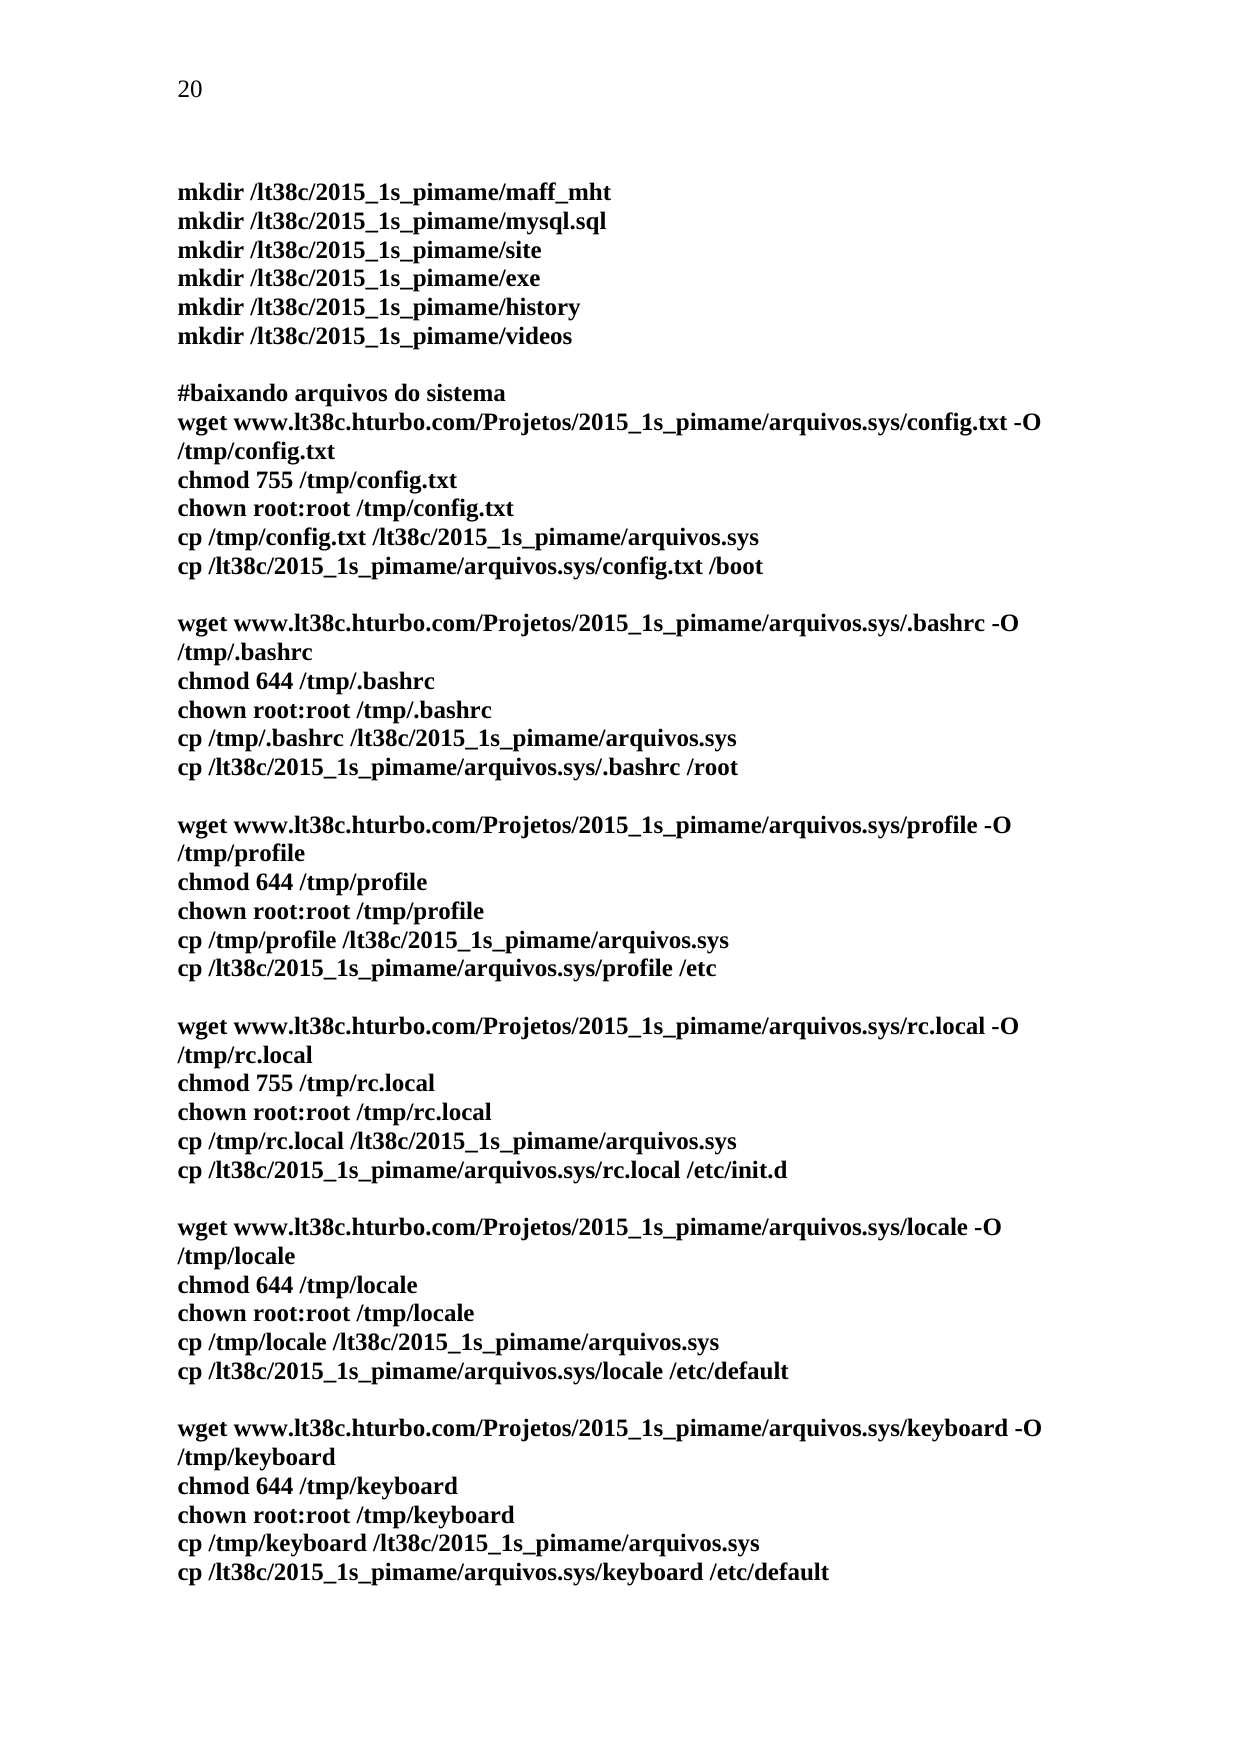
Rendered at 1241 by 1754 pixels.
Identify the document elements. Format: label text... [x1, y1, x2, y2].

text #baixando arquivos do sistema [177, 378, 1122, 407]
text cp /lt38c/2015_1s_pimame/arquivos.sys/config.txt /boot [177, 551, 1122, 580]
text mkdir /lt38c/2015_1s_pimame/maff_mht [177, 177, 1122, 206]
text cp /tmp/.bashrc /lt38c/2015_1s_pimame/arquivos.sys [177, 723, 1122, 752]
text chmod 644 /tmp/profile [177, 867, 1122, 896]
text cp /lt38c/2015_1s_pimame/arquivos.sys/.bashrc /root [177, 752, 1122, 781]
text mkdir /lt38c/2015_1s_pimame/site [177, 235, 1122, 263]
text mkdir /lt38c/2015_1s_pimame/history [177, 292, 1122, 321]
text cp /lt38c/2015_1s_pimame/arquivos.sys/profile /etc [177, 953, 1122, 982]
text cp /tmp/rc.local /lt38c/2015_1s_pimame/arquivos.sys [177, 1126, 1122, 1155]
text cp /lt38c/2015_1s_pimame/arquivos.sys/keyboard /etc/default [177, 1557, 1122, 1586]
text chmod 644 /tmp/keyboard [177, 1471, 1122, 1500]
text wget www.lt38c.hturbo.com/Projetos/2015_1s_pimame/arquivos.sys/profile -O /tmp/profile [177, 810, 1122, 867]
text cp /lt38c/2015_1s_pimame/arquivos.sys/locale /etc/default [177, 1356, 1122, 1385]
text chown root:root /tmp/rc.local [177, 1097, 1122, 1126]
text chown root:root /tmp/profile [177, 896, 1122, 925]
text cp /tmp/profile /lt38c/2015_1s_pimame/arquivos.sys [177, 925, 1122, 953]
text mkdir /lt38c/2015_1s_pimame/mysql.sql [177, 206, 1122, 235]
text chmod 755 /tmp/config.txt [177, 465, 1122, 493]
text wget www.lt38c.hturbo.com/Projetos/2015_1s_pimame/arquivos.sys/locale -O /tmp/locale [177, 1212, 1122, 1270]
text cp /tmp/keyboard /lt38c/2015_1s_pimame/arquivos.sys [177, 1528, 1122, 1557]
text chown root:root /tmp/config.txt [177, 493, 1122, 522]
text mkdir /lt38c/2015_1s_pimame/videos [177, 321, 1122, 350]
text chown root:root /tmp/.bashrc [177, 695, 1122, 723]
text wget www.lt38c.hturbo.com/Projetos/2015_1s_pimame/arquivos.sys/config.txt -O /tmp/config.txt [177, 407, 1122, 465]
text wget www.lt38c.hturbo.com/Projetos/2015_1s_pimame/arquivos.sys/keyboard -O /tmp/keyboard [177, 1413, 1122, 1471]
text chmod 644 /tmp/.bashrc [177, 666, 1122, 695]
text chown root:root /tmp/locale [177, 1298, 1122, 1327]
text cp /tmp/locale /lt38c/2015_1s_pimame/arquivos.sys [177, 1327, 1122, 1356]
text wget www.lt38c.hturbo.com/Projetos/2015_1s_pimame/arquivos.sys/rc.local -O /tmp/rc.local [177, 1011, 1122, 1068]
text cp /lt38c/2015_1s_pimame/arquivos.sys/rc.local /etc/init.d [177, 1155, 1122, 1183]
text chmod 755 /tmp/rc.local [177, 1068, 1122, 1097]
text wget www.lt38c.hturbo.com/Projetos/2015_1s_pimame/arquivos.sys/.bashrc -O /tmp/.bashrc [177, 608, 1122, 666]
text cp /tmp/config.txt /lt38c/2015_1s_pimame/arquivos.sys [177, 522, 1122, 551]
text chmod 644 /tmp/locale [177, 1270, 1122, 1298]
text mkdir /lt38c/2015_1s_pimame/exe [177, 263, 1122, 292]
text chown root:root /tmp/keyboard [177, 1500, 1122, 1528]
